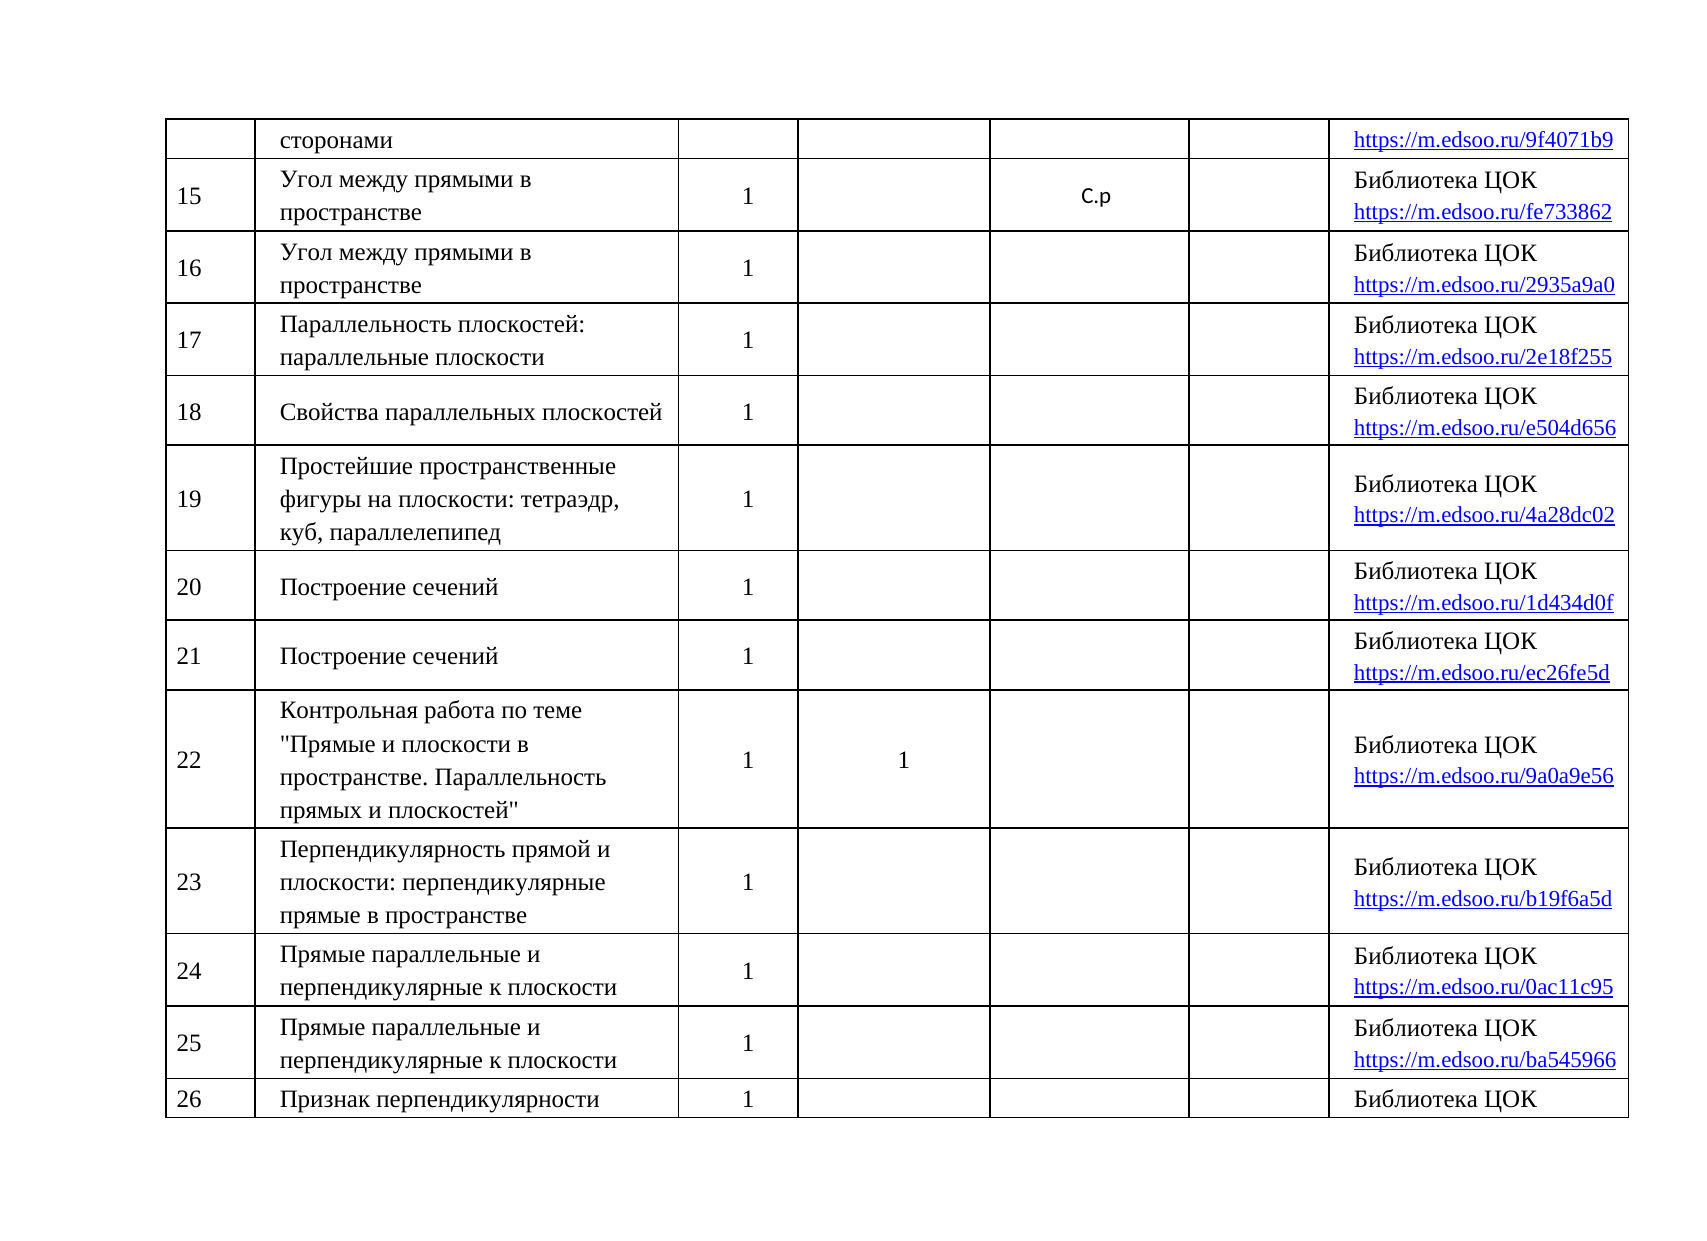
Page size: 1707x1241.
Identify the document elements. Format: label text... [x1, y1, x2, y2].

table_cell 23 [167, 829, 254, 933]
table_cell [1190, 691, 1328, 827]
table_cell Угол между прямыми в пространстве [256, 159, 678, 230]
table_cell [991, 446, 1188, 550]
table_cell [799, 159, 989, 230]
table_cell [799, 446, 989, 550]
table_cell [991, 934, 1188, 1005]
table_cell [1330, 1079, 1628, 1117]
table_cell 21 [167, 621, 254, 689]
table_cell 1 [679, 691, 797, 827]
table_cell [991, 304, 1188, 375]
table_cell [1190, 934, 1328, 1005]
table_cell 1 [679, 934, 797, 1005]
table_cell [256, 1079, 678, 1117]
table_cell 1 [679, 446, 797, 550]
table_cell Параллельность плоскостей: параллельные плоскости [256, 304, 678, 375]
table_cell [1190, 232, 1328, 302]
table_cell Простейшие пространственные фигуры на плоскости: тетраэдр, куб, параллелепипед [256, 446, 678, 550]
table_cell 1 [679, 621, 797, 689]
table_cell [1190, 376, 1328, 444]
table_cell [799, 1007, 989, 1077]
table_cell [1190, 621, 1328, 689]
table_cell 1 [679, 120, 797, 157]
table_cell Библиотека ЦОК https://m.edsoo.ru/e504d656 [1330, 376, 1628, 444]
table_cell [1190, 551, 1328, 619]
table_cell 26 [167, 1079, 254, 1117]
table_cell Библиотека ЦОК https://m.edsoo.ru/2e18f255 [1330, 304, 1628, 375]
table_cell [991, 621, 1188, 689]
table_cell [991, 829, 1188, 933]
table_cell [799, 829, 989, 933]
table_cell 1 [679, 376, 797, 444]
table_cell Библиотека ЦОК https://m.edsoo.ru/4a28dc02 [1330, 446, 1628, 550]
table_cell С.р [991, 159, 1188, 230]
table_cell [1190, 829, 1328, 933]
table_cell [991, 120, 1188, 157]
table_cell 17 [167, 304, 254, 375]
table_cell [799, 551, 989, 619]
table_cell [1190, 159, 1328, 230]
table_cell Библиотека ЦОК https://m.edsoo.ru/2935a9a0 [1330, 232, 1628, 302]
table_cell Библиотека ЦОК https://m.edsoo.ru/ec26fe5d [1330, 621, 1628, 689]
table_cell 1 [679, 159, 797, 230]
table_cell [799, 232, 989, 302]
table_cell [799, 304, 989, 375]
table_cell Прямые параллельные и перпендикулярные к плоскости [256, 1007, 678, 1077]
table_cell Построение сечений [256, 551, 678, 619]
table_cell [1190, 446, 1328, 550]
table_cell 20 [167, 551, 254, 619]
table_cell [799, 1079, 989, 1117]
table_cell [1330, 120, 1628, 157]
table_cell 24 [167, 934, 254, 1005]
table_cell Библиотека ЦОК https://m.edsoo.ru/9a0a9e56 [1330, 691, 1628, 827]
table_cell [991, 551, 1188, 619]
table_cell 1 [679, 304, 797, 375]
table_cell 14 [167, 120, 254, 157]
table_cell [1190, 304, 1328, 375]
table_cell [1190, 120, 1328, 157]
table_cell [991, 232, 1188, 302]
table_cell 1 [679, 1079, 797, 1117]
table_cell [799, 376, 989, 444]
table_cell 1 [679, 232, 797, 302]
table_cell [799, 934, 989, 1005]
table_cell Свойства параллельных плоскостей [256, 376, 678, 444]
table_cell Библиотека ЦОК https://m.edsoo.ru/ba545966 [1330, 1007, 1628, 1077]
table_cell 1 [679, 829, 797, 933]
table_cell [799, 120, 989, 157]
table_cell Перпендикулярность прямой и плоскости: перпендикулярные прямые в пространстве [256, 829, 678, 933]
table_cell 1 [679, 1007, 797, 1077]
table_cell [799, 621, 989, 689]
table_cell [256, 120, 678, 157]
table_cell [1190, 1007, 1328, 1077]
table_cell 19 [167, 446, 254, 550]
table_cell 25 [167, 1007, 254, 1077]
table_cell 15 [167, 159, 254, 230]
table_cell Библиотека ЦОК https://m.edsoo.ru/0ac11c95 [1330, 934, 1628, 1005]
table_cell 1 [799, 691, 989, 827]
table_cell Библиотека ЦОК https://m.edsoo.ru/b19f6a5d [1330, 829, 1628, 933]
table_cell Угол между прямыми в пространстве [256, 232, 678, 302]
table_cell Библиотека ЦОК https://m.edsoo.ru/fe733862 [1330, 159, 1628, 230]
table_cell [1190, 1079, 1328, 1117]
table_cell 18 [167, 376, 254, 444]
table_cell [991, 691, 1188, 827]
table_cell 22 [167, 691, 254, 827]
table_cell Построение сечений [256, 621, 678, 689]
table_cell Прямые параллельные и перпендикулярные к плоскости [256, 934, 678, 1005]
table_cell Контрольная работа по теме "Прямые и плоскости в пространстве. Параллельность прямых и плоскостей" [256, 691, 678, 827]
table_cell [991, 1007, 1188, 1077]
table_cell Библиотека ЦОК https://m.edsoo.ru/1d434d0f [1330, 551, 1628, 619]
table_cell 1 [679, 551, 797, 619]
table_cell 16 [167, 232, 254, 302]
table_cell [991, 376, 1188, 444]
table_cell [991, 1079, 1188, 1117]
